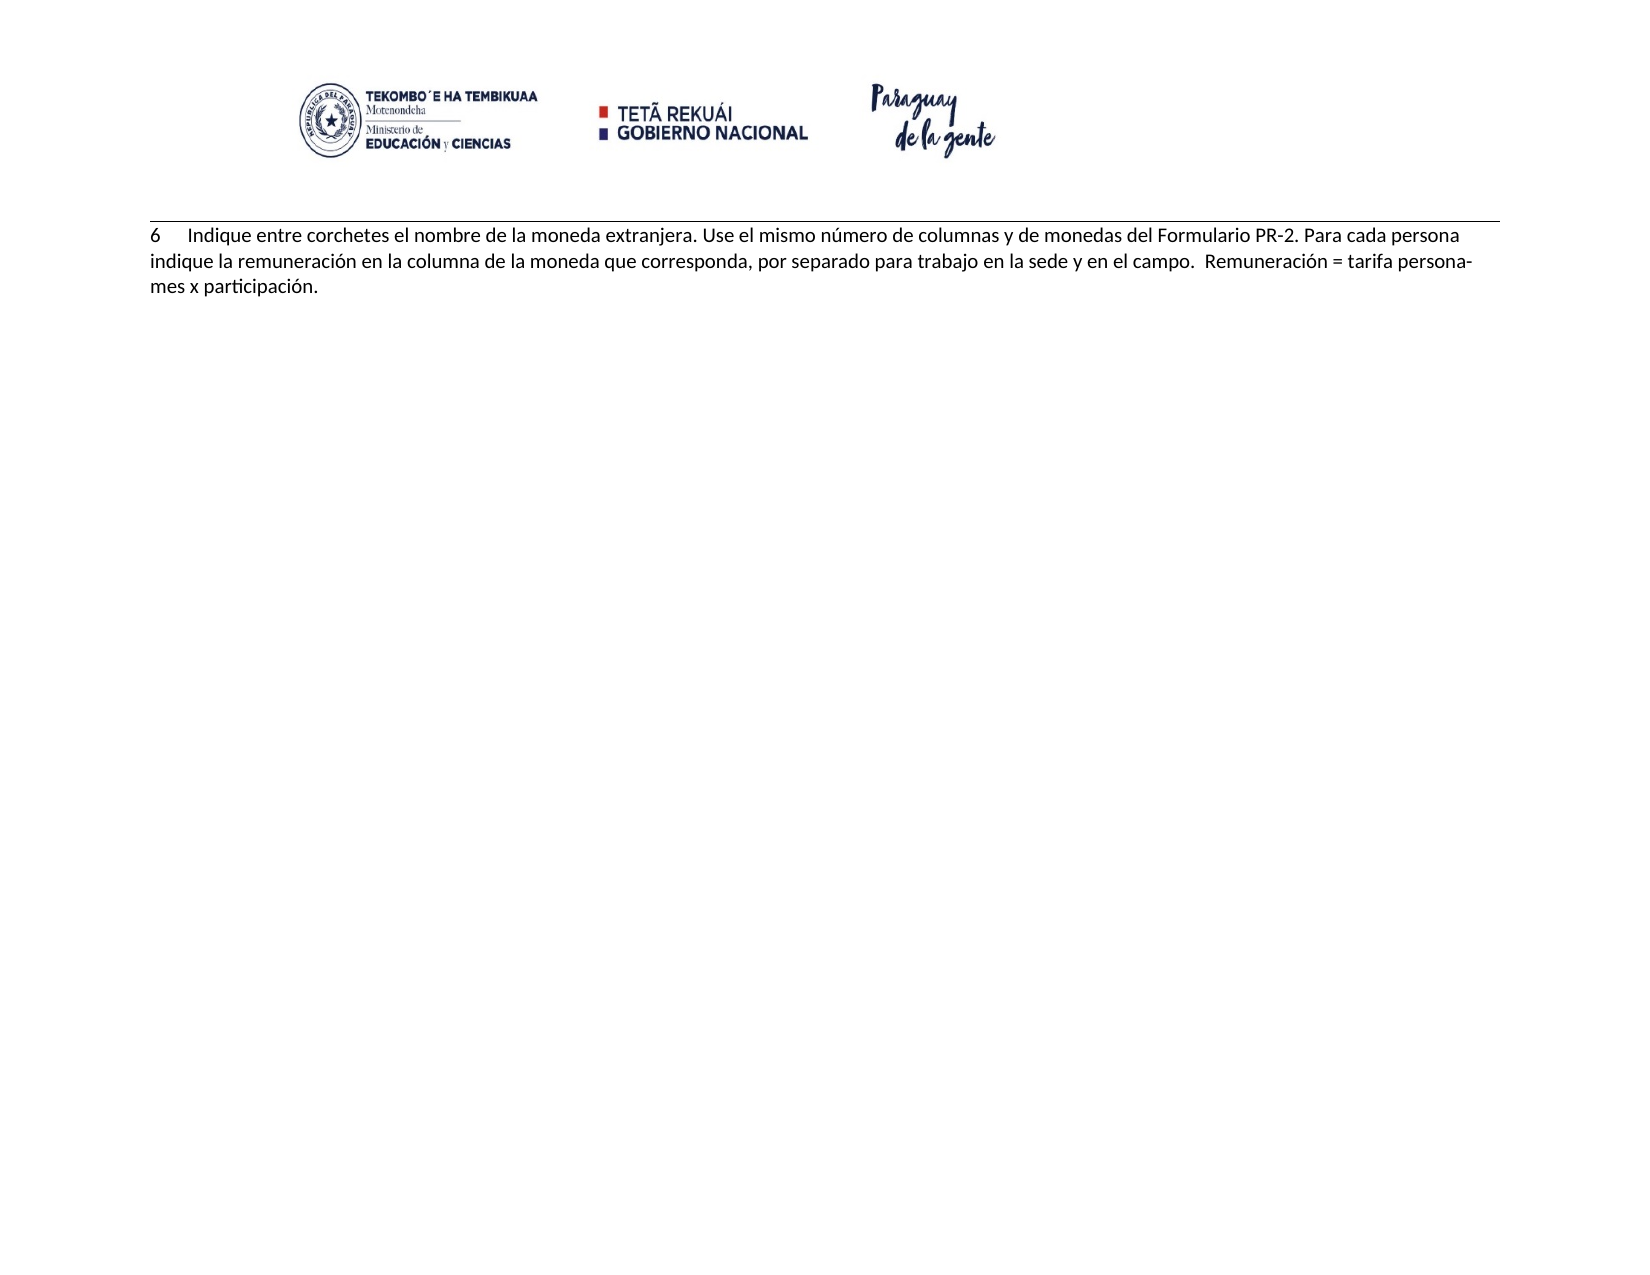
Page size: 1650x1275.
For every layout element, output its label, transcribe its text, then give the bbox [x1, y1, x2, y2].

text 6 Indique entre corchetes el nombre de la moneda extranjera. Use el mismo número de columnas y de monedas del Formulario PR-2. Para cada persona indique la remuneración en la columna de la moneda que corresponda, por separado para trabajo en la sede y en el campo. Remuneración = tarifa persona-mes x participación. [150, 222, 1500, 299]
picture [224, 25, 1073, 178]
